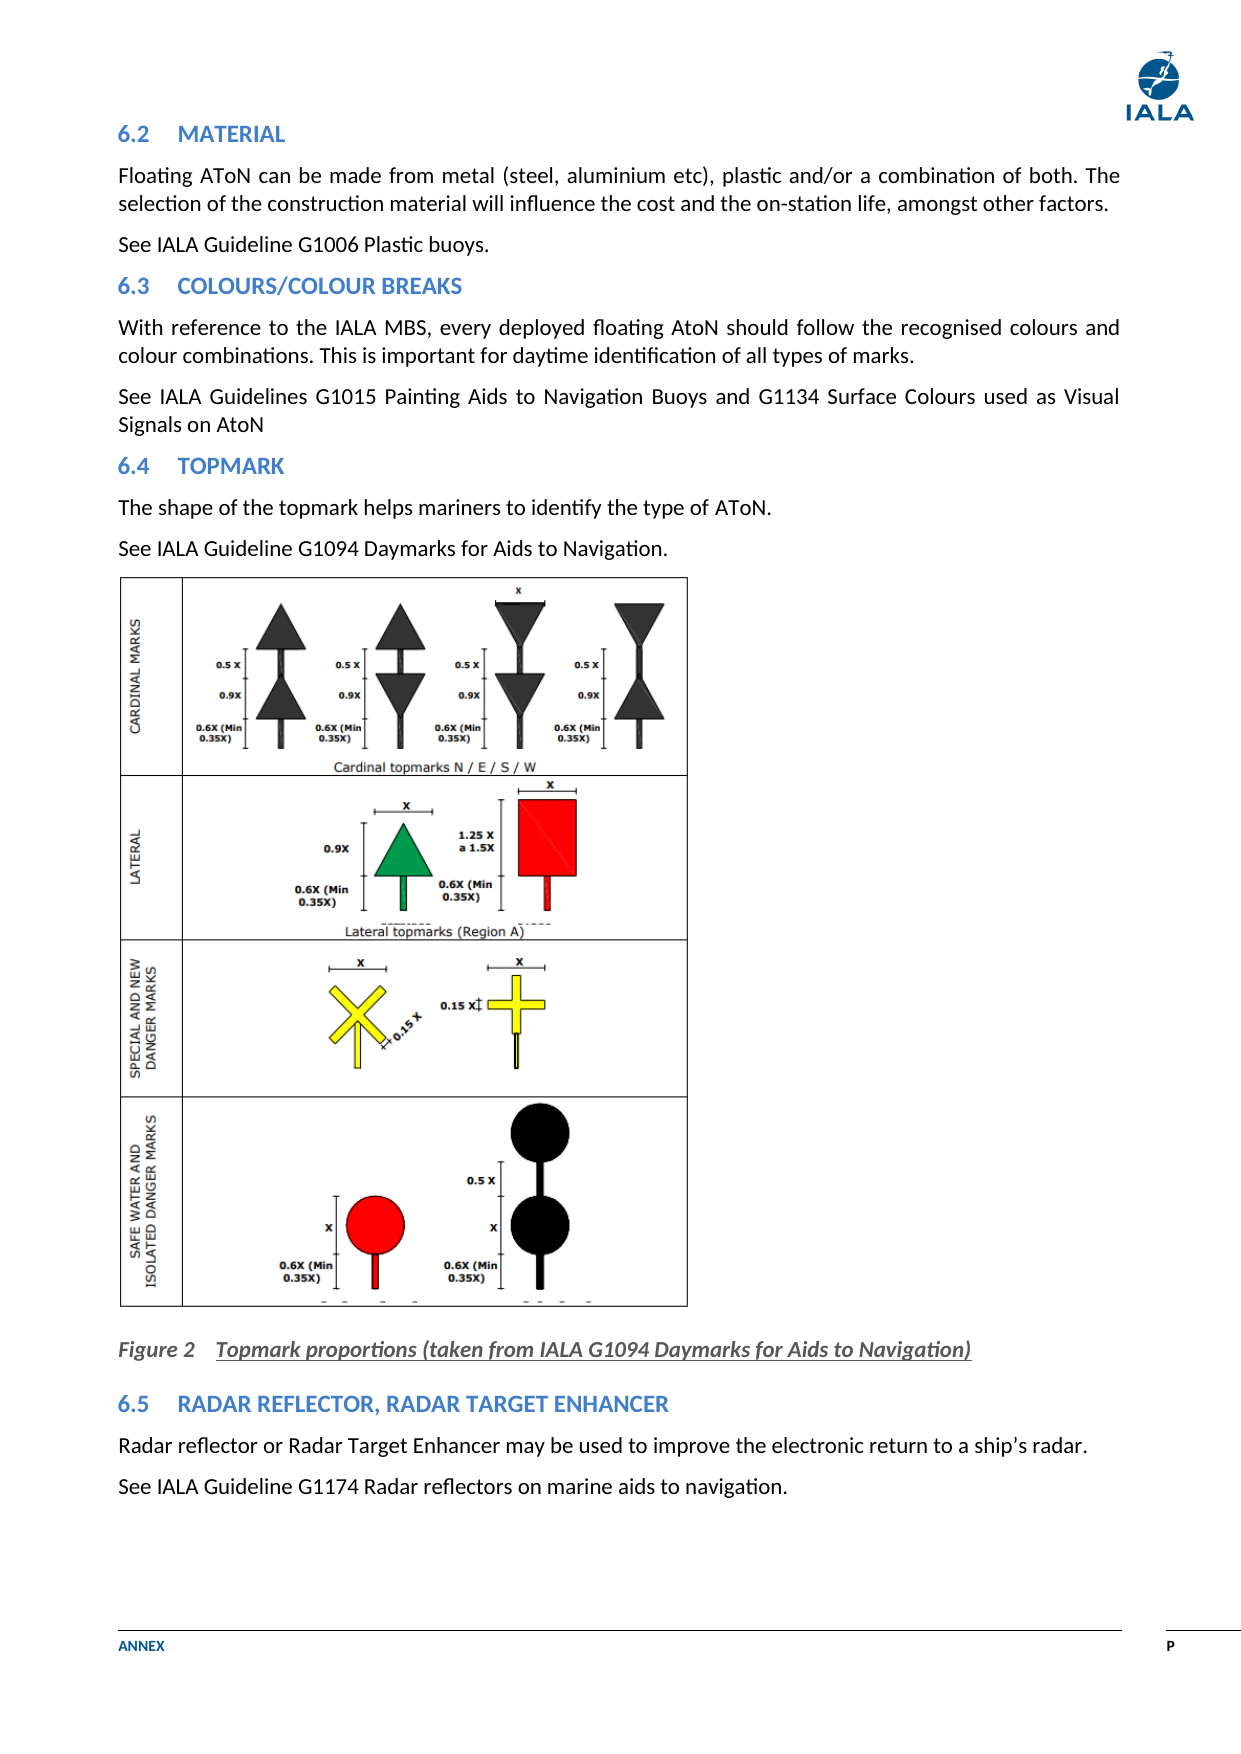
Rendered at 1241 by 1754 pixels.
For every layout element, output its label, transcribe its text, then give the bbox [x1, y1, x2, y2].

text See IALA Guidelines G1015 Painting Aids to Navigation Buoys and G1134 Surface Colours used as Visual Signals on AtoN [118, 382, 1122, 438]
list Radar reflector, RADAR TARGET ENHANCER [117, 1389, 1048, 1419]
list TopMark [117, 450, 1048, 481]
picture [1111, 43, 1206, 136]
text Floating AToN can be made from metal (steel, aluminium etc), plastic and/or a combination of both. The selection of the construction material will influence the cost and the on-station life, amongst other factors. [118, 161, 1122, 217]
list Colours/colour breaks [117, 270, 1048, 301]
text The shape of the topmark helps mariners to identify the type of AToN. [118, 493, 1122, 521]
text Radar reflector or Radar Target Enhancer may be used to improve the electronic return to a ship’s radar. [118, 1432, 1122, 1460]
text See IALA Guideline G1006 Plastic buoys. [118, 230, 1122, 258]
text See IALA Guideline G1174 Radar reflectors on marine aids to navigation. [118, 1472, 1122, 1500]
text Figure 2 Topmark proportions (taken from IALA G1094 Daymarks for Aids to Navigation) [118, 1336, 1122, 1364]
text With reference to the IALA MBS, every deployed floating AtoN should follow the recognised colours and colour combinations. This is important for daytime identification of all types of marks. [118, 313, 1122, 369]
picture [118, 574, 691, 1311]
list material [117, 118, 1048, 149]
text See IALA Guideline G1094 Daymarks for Aids to Navigation. [118, 534, 1122, 562]
